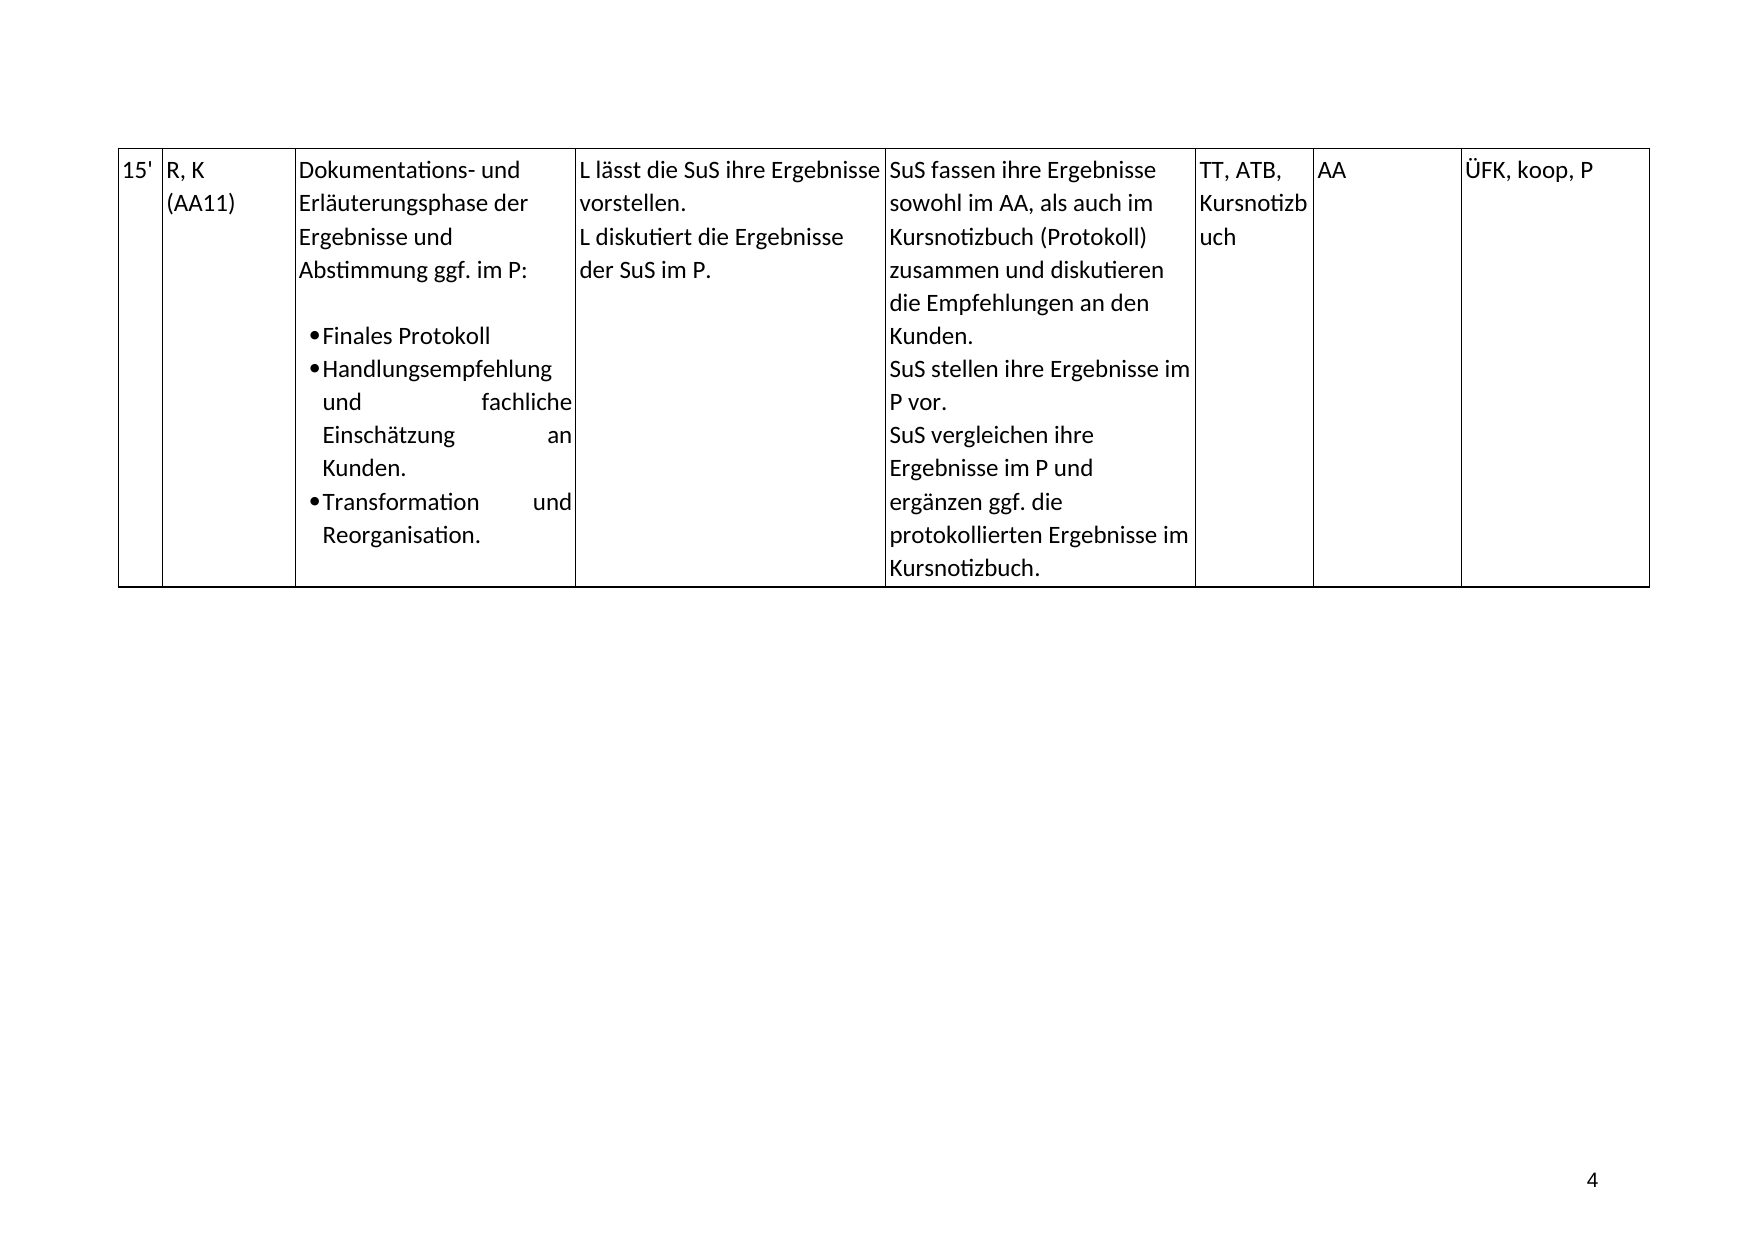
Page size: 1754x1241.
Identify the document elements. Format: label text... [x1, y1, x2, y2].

table_cell ÜFK, koop, P [1462, 149, 1649, 586]
table_cell Dokumentations- und Erläuterungsphase der Ergebnisse und Abstimmung ggf. im P: Finales Protokoll Handlungsempfehlung und fachliche Einschätzung an Kunden. Transformation und Reorganisation. [296, 149, 575, 586]
table_cell TT, ATB, Kursnotizbuch [1196, 149, 1313, 586]
table_cell SuS fassen ihre Ergebnisse sowohl im AA, als auch im Kursnotizbuch (Protokoll) zusammen und diskutieren die Empfehlungen an den Kunden. SuS stellen ihre Ergebnisse im P vor. SuS vergleichen ihre Ergebnisse im P und ergänzen ggf. die protokollierten Ergebnisse im Kursnotizbuch. [886, 149, 1195, 586]
table_cell AA [1314, 149, 1461, 586]
table_cell R, K (AA11) [163, 149, 295, 586]
table_cell L lässt die SuS ihre Ergebnisse vorstellen. L diskutiert die Ergebnisse der SuS im P. [576, 149, 885, 586]
table_cell 15' [119, 149, 162, 586]
